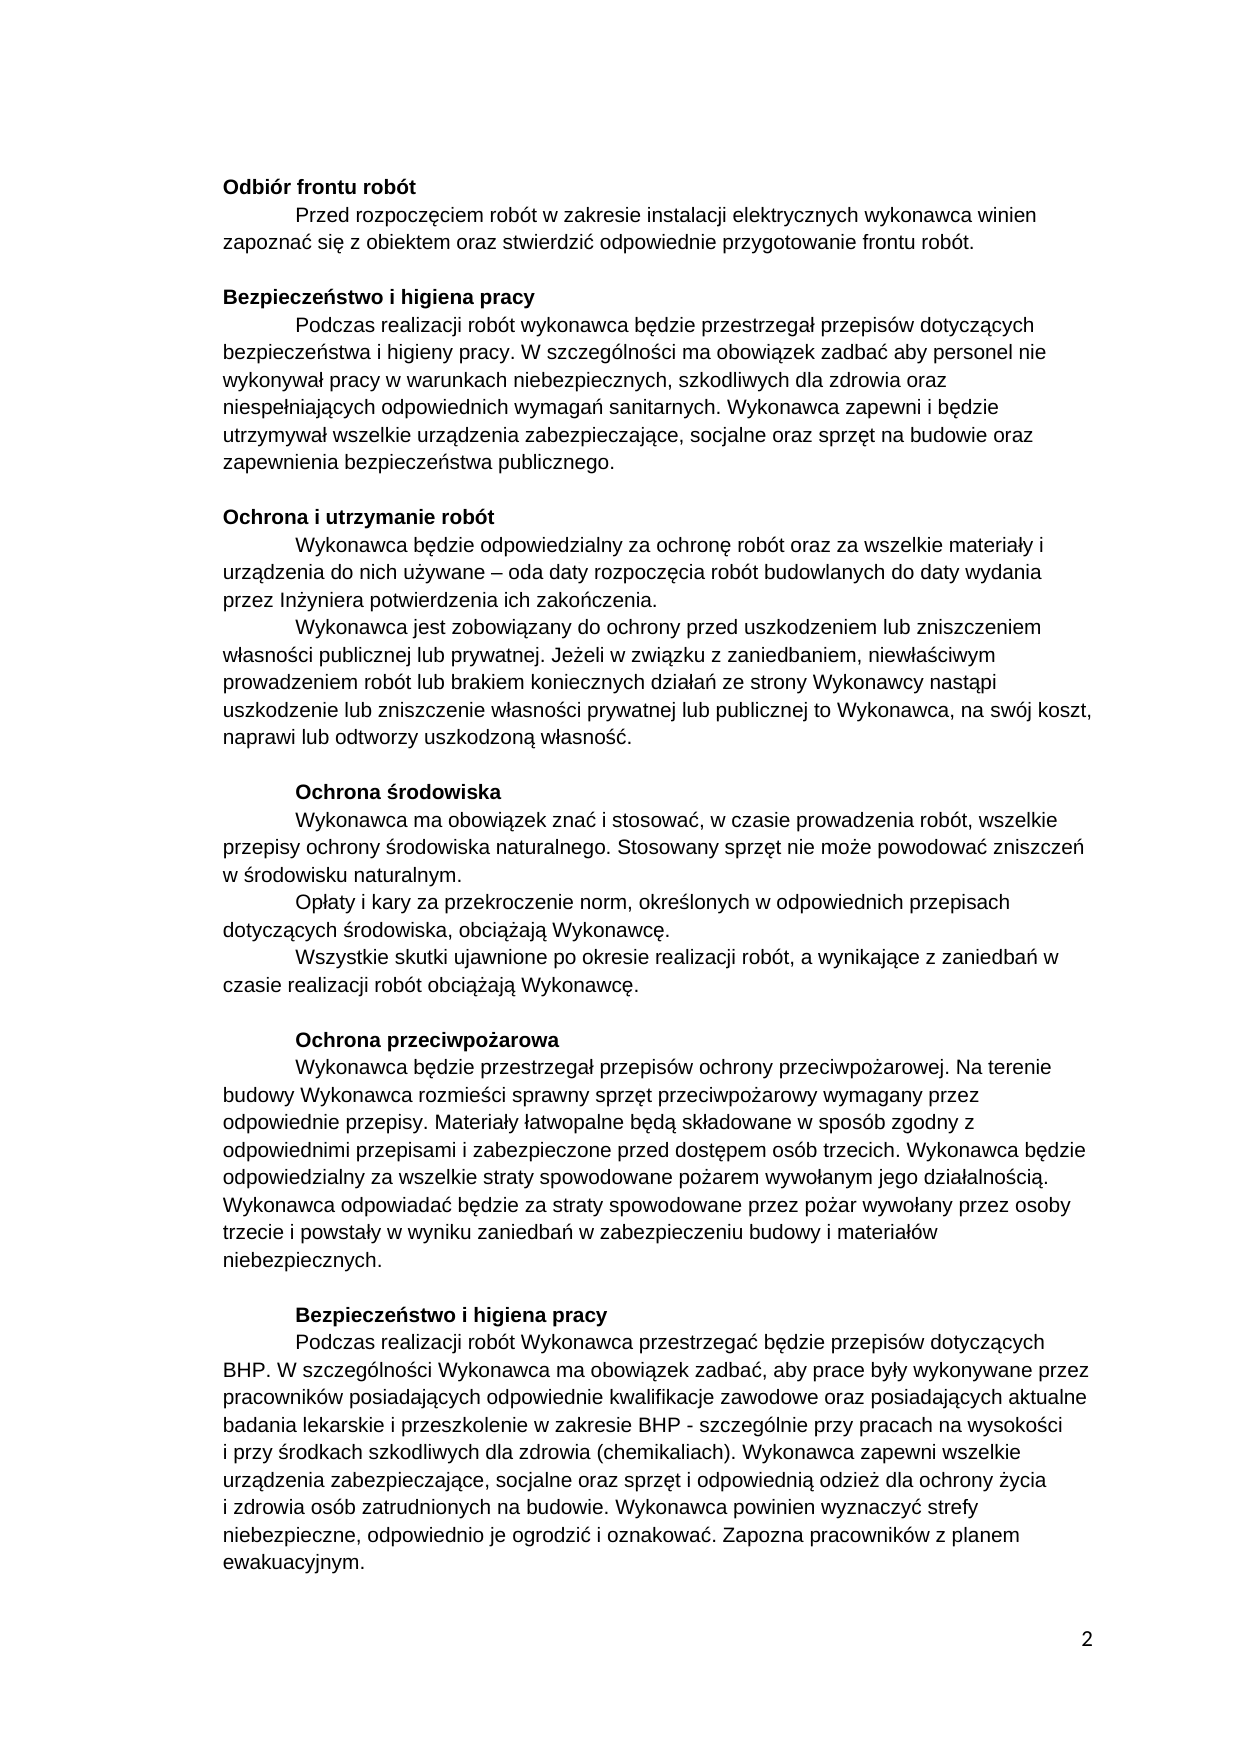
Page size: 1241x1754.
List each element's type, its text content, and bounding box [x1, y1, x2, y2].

list Bezpieczeństwo i higiena pracy [223, 1303, 1093, 1327]
list Wykonawca ma obowiązek znać i stosować, w czasie prowadzenia robót, wszelkie przepisy ochrony środowiska naturalnego. Stosowany sprzęt nie może powodować zniszczeń w środowisku naturalnym. [223, 808, 1093, 887]
list Podczas realizacji robót wykonawca będzie przestrzegał przepisów dotyczących bezpieczeństwa i higieny pracy. W szczególności ma obowiązek zadbać aby personel nie wykonywał pracy w warunkach niebezpiecznych, szkodliwych dla zdrowia oraz niespełniających odpowiednich wymagań sanitarnych. Wykonawca zapewni i będzie utrzymywał wszelkie urządzenia zabezpieczające, socjalne oraz sprzęt na budowie oraz zapewnienia bezpieczeństwa publicznego. [223, 313, 1093, 474]
list Wykonawca będzie odpowiedzialny za ochronę robót oraz za wszelkie materiały i urządzenia do nich używane – oda daty rozpoczęcia robót budowlanych do daty wydania przez Inżyniera potwierdzenia ich zakończenia. [223, 533, 1093, 612]
list Ochrona i utrzymanie robót [223, 505, 1093, 529]
list Odbiór frontu robót [223, 175, 1093, 199]
list Ochrona przeciwpożarowa [223, 1028, 1093, 1052]
list Opłaty i kary za przekroczenie norm, określonych w odpowiednich przepisach dotyczących środowiska, obciążają Wykonawcę. [223, 890, 1093, 942]
list Przed rozpoczęciem robót w zakresie instalacji elektrycznych wykonawca winien zapoznać się z obiektem oraz stwierdzić odpowiednie przygotowanie frontu robót. [223, 203, 1093, 254]
list Wykonawca będzie przestrzegał przepisów ochrony przeciwpożarowej. Na terenie budowy Wykonawca rozmieści sprawny sprzęt przeciwpożarowy wymagany przez odpowiednie przepisy. Materiały łatwopalne będą składowane w sposób zgodny z odpowiednimi przepisami i zabezpieczone przed dostępem osób trzecich. Wykonawca będzie odpowiedzialny za wszelkie straty spowodowane pożarem wywołanym jego działalnością. Wykonawca odpowiadać będzie za straty spowodowane przez pożar wywołany przez osoby trzecie i powstały w wyniku zaniedbań w zabezpieczeniu budowy i materiałów niebezpiecznych. [223, 1055, 1093, 1272]
list Wszystkie skutki ujawnione po okresie realizacji robót, a wynikające z zaniedbań w czasie realizacji robót obciążają Wykonawcę. [223, 945, 1093, 997]
list Wykonawca jest zobowiązany do ochrony przed uszkodzeniem lub zniszczeniem własności publicznej lub prywatnej. Jeżeli w związku z zaniedbaniem, niewłaściwym prowadzeniem robót lub brakiem koniecznych działań ze strony Wykonawcy nastąpi uszkodzenie lub zniszczenie własności prywatnej lub publicznej to Wykonawca, na swój koszt, naprawi lub odtworzy uszkodzoną własność. [223, 615, 1093, 749]
list Ochrona środowiska [223, 780, 1093, 804]
list Podczas realizacji robót Wykonawca przestrzegać będzie przepisów dotyczących BHP. W szczególności Wykonawca ma obowiązek zadbać, aby prace były wykonywane przez pracowników posiadających odpowiednie kwalifikacje zawodowe oraz posiadających aktualne badania lekarskie i przeszkolenie w zakresie BHP - szczególnie przy pracach na wysokości i przy środkach szkodliwych dla zdrowia (chemikaliach). Wykonawca zapewni wszelkie urządzenia zabezpieczające, socjalne oraz sprzęt i odpowiednią odzież dla ochrony życia i zdrowia osób zatrudnionych na budowie. Wykonawca powinien wyznaczyć strefy niebezpieczne, odpowiednio je ogrodzić i oznakować. Zapozna pracowników z planem ewakuacyjnym. [223, 1330, 1093, 1574]
list Bezpieczeństwo i higiena pracy [223, 285, 1093, 309]
